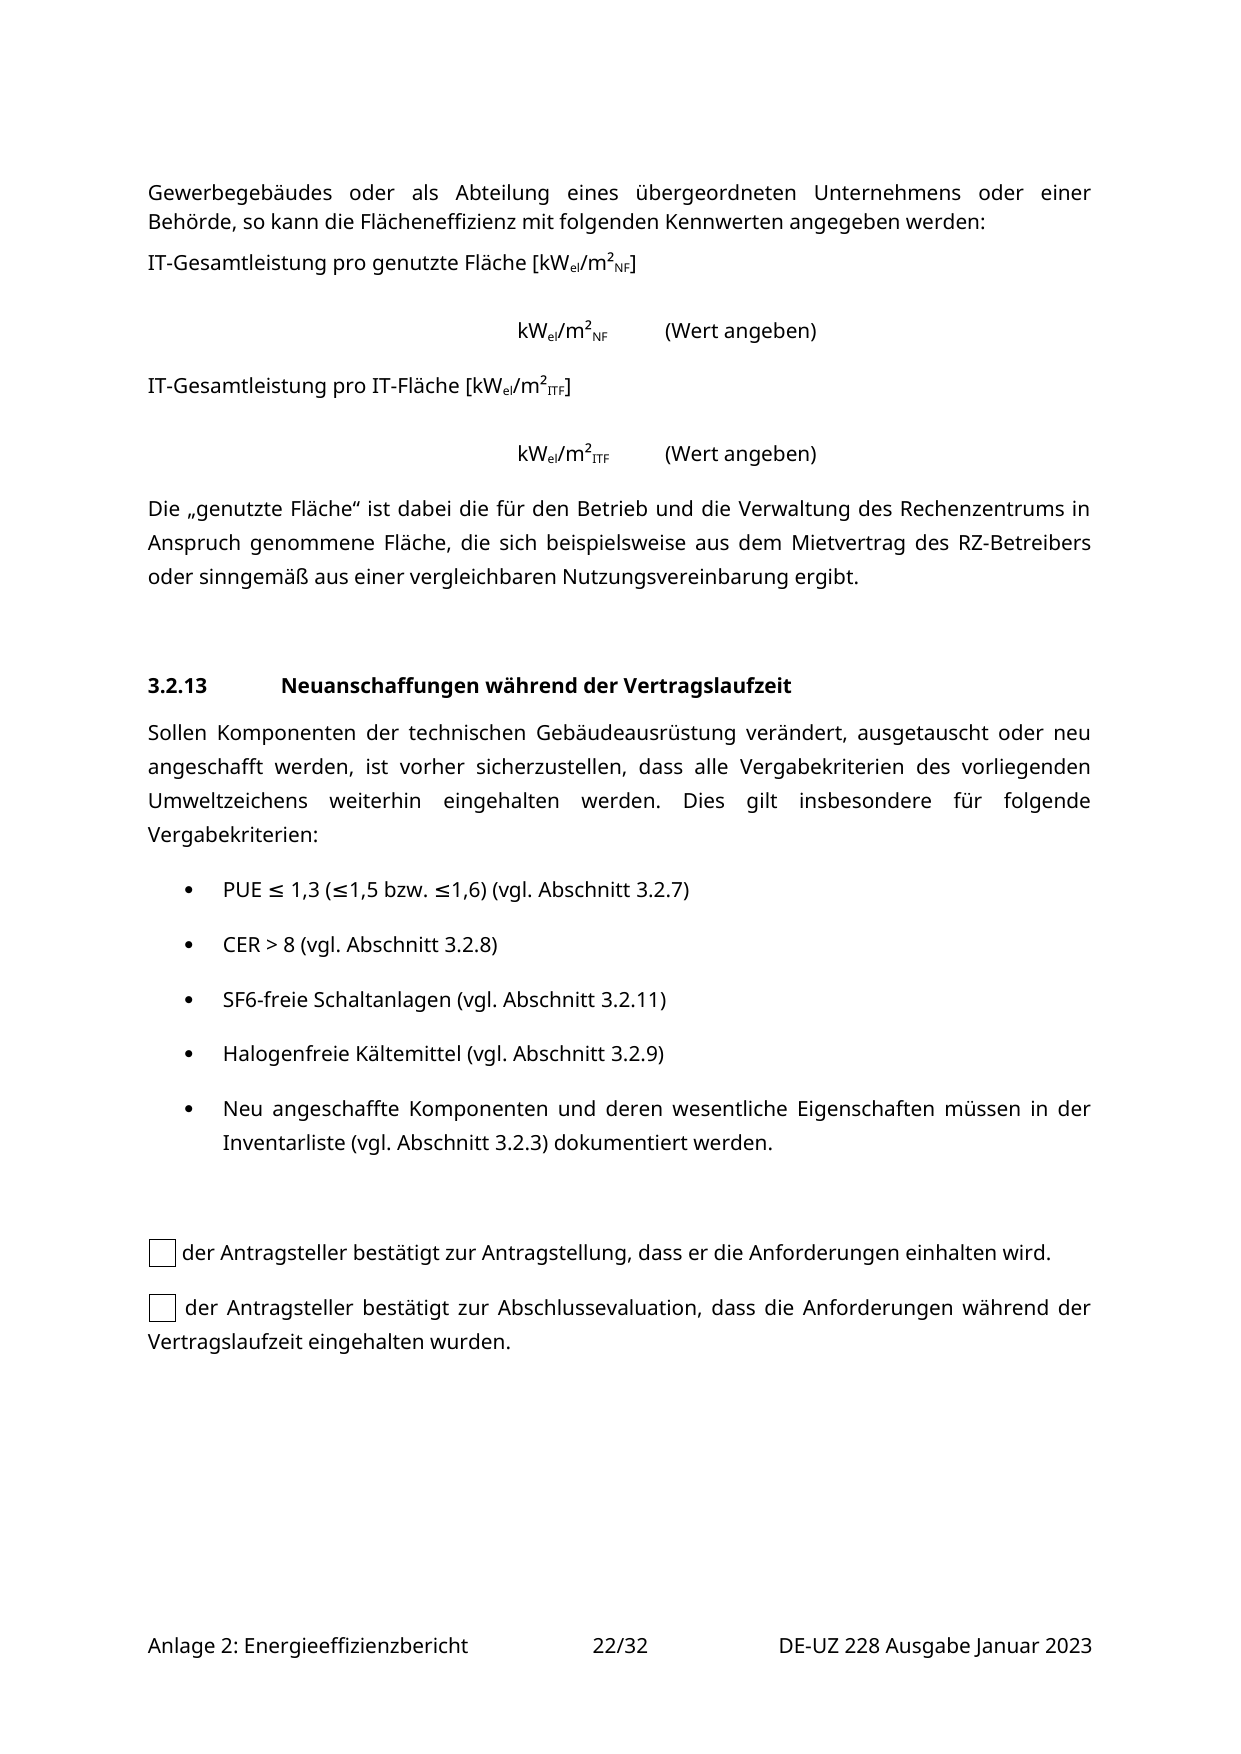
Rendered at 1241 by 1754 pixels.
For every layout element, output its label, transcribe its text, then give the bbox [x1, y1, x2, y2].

text der Antragsteller bestätigt zur Abschlussevaluation, dass die Anforderungen während der Vertragslaufzeit eingehalten wurden. [148, 1293, 1092, 1356]
text Neu angeschaffte Komponenten und deren wesentliche Eigenschaften müssen in der Inventarliste (vgl. Abschnitt 3.2.3) dokumentiert werden. [185, 1094, 1092, 1157]
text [148, 177, 1092, 236]
text der Antragsteller bestätigt zur Antragstellung, dass er die Anforderungen einhalten wird. [148, 1238, 1092, 1267]
text Sollen Komponenten der technischen Gebäudeausrüstung verändert, ausgetauscht oder neu angeschafft werden, ist vorher sicherzustellen, dass alle Vergabekriterien des vorliegenden Umweltzeichens weiterhin eingehalten werden. Dies gilt insbesondere für folgende Vergabekriterien: [148, 718, 1092, 848]
text IT-Gesamtleistung pro IT-Fläche [kWel/m²ITF] kWel/m²ITF (Wert angeben) [148, 371, 1092, 468]
text Halogenfreie Kältemittel (vgl. Abschnitt 3.2.9) [185, 1039, 1092, 1068]
text IT-Gesamtleistung pro genutzte Fläche [kWel/m²NF] kWel/m²NF (Wert angeben) [148, 248, 1092, 344]
text SF6-freie Schaltanlagen (vgl. Abschnitt 3.2.11) [185, 985, 1092, 1013]
text Neuanschaffungen während der Vertragslaufzeit [148, 671, 1092, 700]
text CER > 8 (vgl. Abschnitt 3.2.8) [185, 930, 1092, 958]
text Die „genutzte Fläche“ ist dabei die für den Betrieb und die Verwaltung des Rechenzentrums in Anspruch genommene Fläche, die sich beispielsweise aus dem Mietvertrag des RZ-Betreibers oder sinngemäß aus einer vergleichbaren Nutzungsvereinbarung ergibt. [148, 494, 1092, 591]
text PUE ≤ 1,3 (≤1,5 bzw. ≤1,6) (vgl. Abschnitt 3.2.7) [185, 875, 1092, 903]
